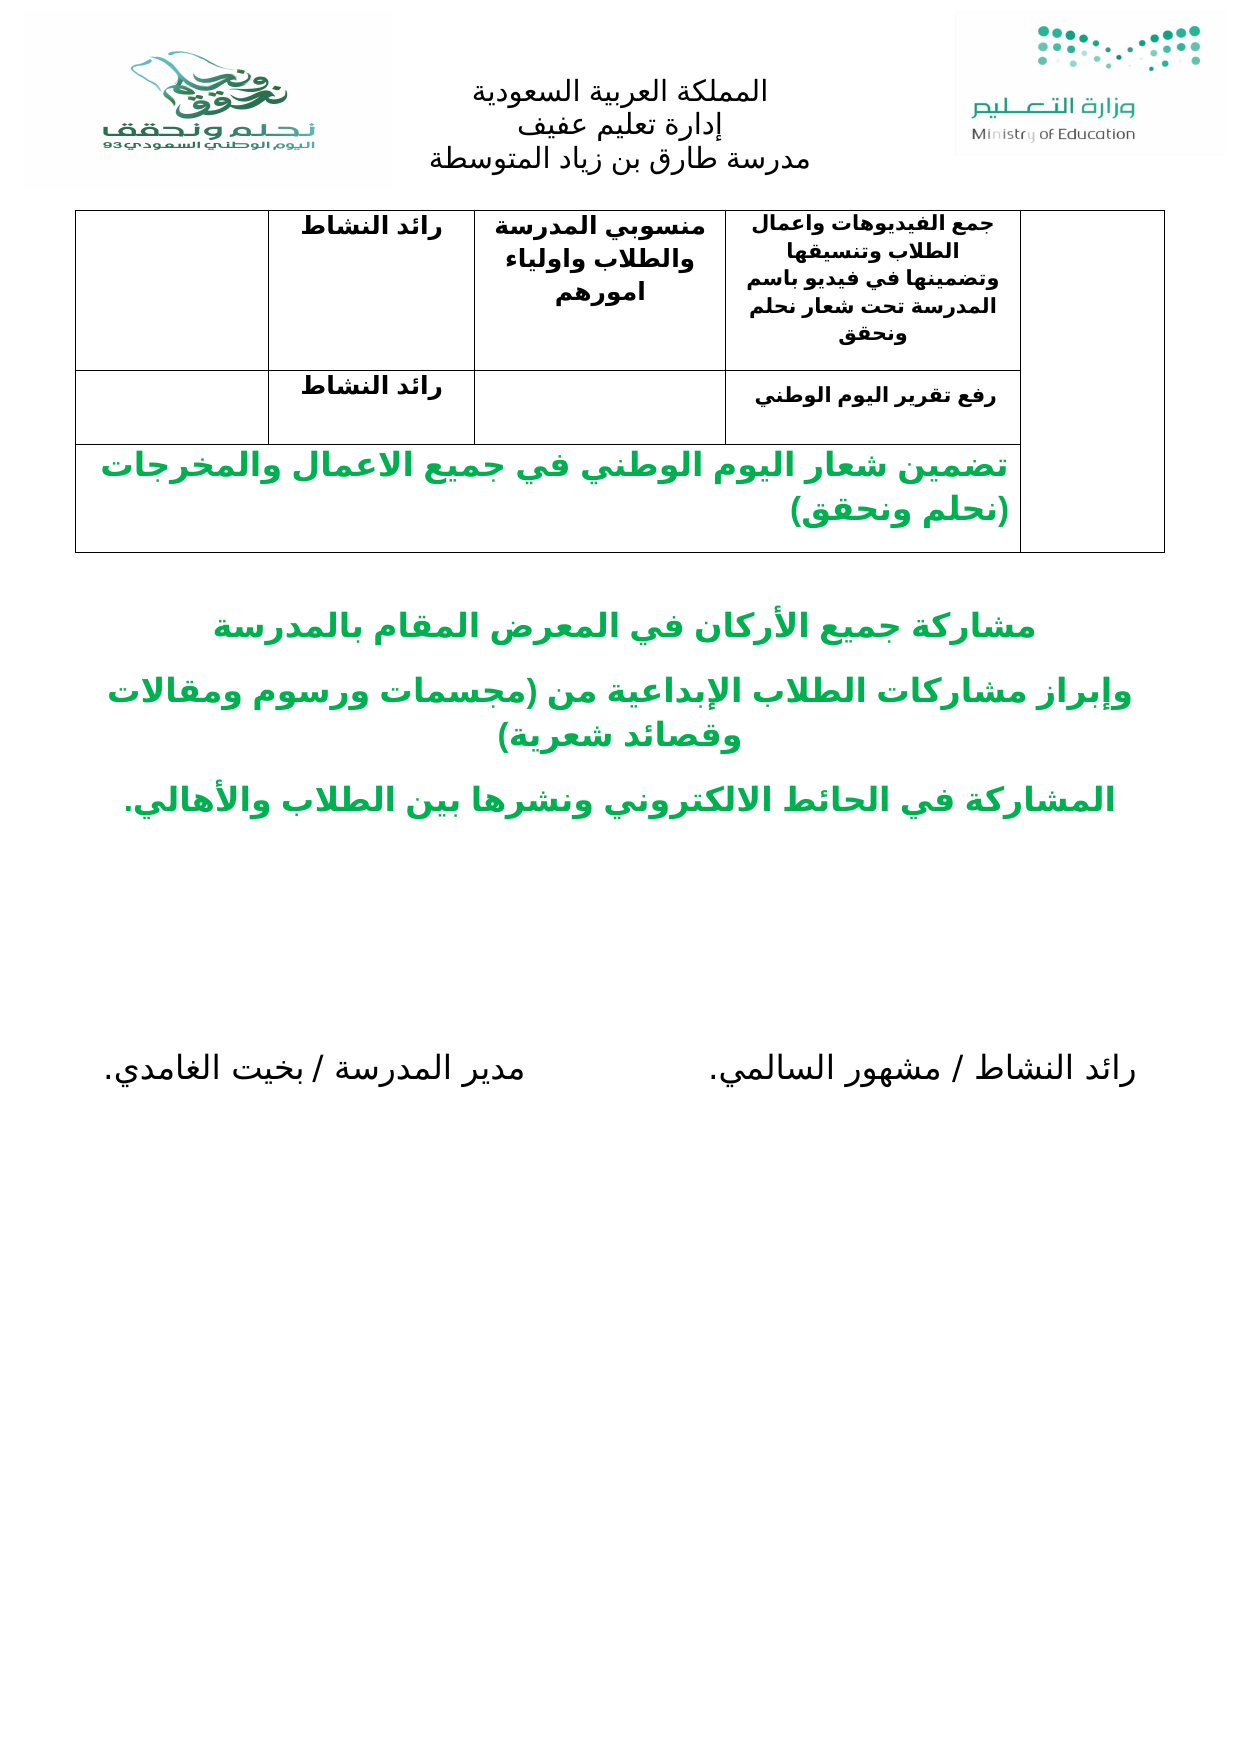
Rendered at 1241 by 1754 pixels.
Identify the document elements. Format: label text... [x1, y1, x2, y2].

table_cell جمع الفيديوهات واعمال الطلاب وتنسيقها وتضمينها في فيديو باسم المدرسة تحت شعار نحلم ونحقق [726, 211, 1020, 370]
table_cell [76, 371, 268, 444]
picture [955, 11, 1226, 155]
picture [25, 11, 393, 190]
table_cell رائد النشاط [269, 211, 474, 370]
table_cell [76, 211, 268, 370]
text المشاركة في الحائط الالكتروني ونشرها بين الطلاب والأهالي. [75, 780, 1165, 819]
table_cell تضمين شعار اليوم الوطني في جميع الاعمال والمخرجات (نحلم ونحقق) [76, 445, 1020, 552]
text رائد النشاط / مشهور السالمي. مدير المدرسة / بخيت الغامدي. [75, 1048, 1165, 1087]
table_cell [475, 371, 725, 444]
table_cell رفع تقرير اليوم الوطني [726, 371, 1020, 444]
table_cell منسوبي المدرسة والطلاب واولياء امورهم [475, 211, 725, 370]
table_cell رائد النشاط [269, 371, 474, 444]
text وإبراز مشاركات الطلاب الإبداعية من (مجسمات ورسوم ومقالات وقصائد شعرية) [75, 671, 1165, 754]
text مشاركة جميع الأركان في المعرض المقام بالمدرسة [75, 606, 1165, 645]
